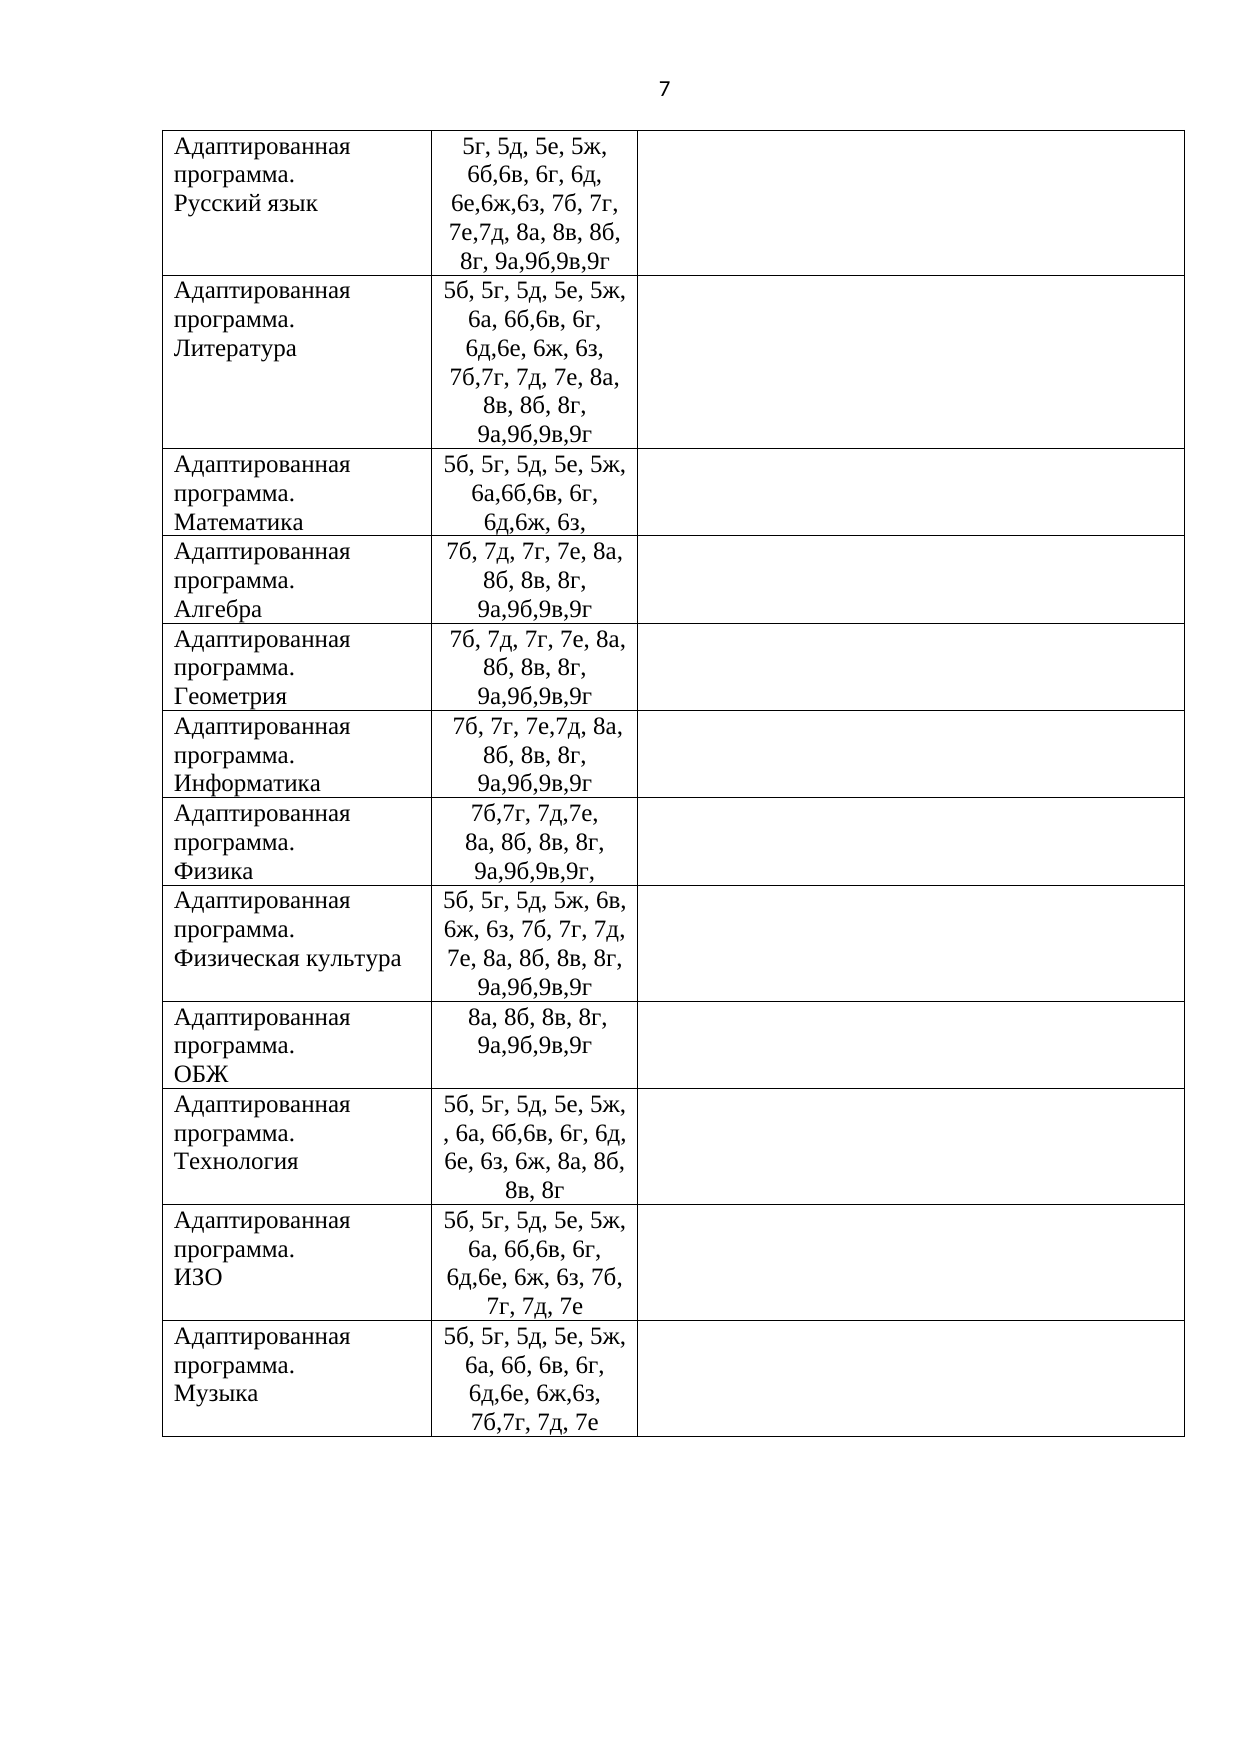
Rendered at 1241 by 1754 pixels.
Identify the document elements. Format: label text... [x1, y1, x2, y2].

table_cell 7б, 7д, 7г, 7е, 8а, 8б, 8в, 8г, 9а,9б,9в,9г [432, 536, 637, 623]
table_cell Адаптированная программа. Музыка [163, 1321, 431, 1436]
table_cell [638, 886, 1184, 1001]
table_cell 5г, 5д, 5е, 5ж, 6б,6в, 6г, 6д, 6е,6ж,6з, 7б, 7г, 7е,7д, 8а, 8в, 8б, 8г, 9а,9б,9в,9г [432, 131, 637, 274]
table_cell Адаптированная программа. ОБЖ [163, 1002, 431, 1088]
table_cell Адаптированная программа. Физика [163, 798, 431, 884]
table_cell [638, 131, 1184, 274]
table_cell 5б, 5г, 5д, 5е, 5ж, 6а, 6б,6в, 6г, 6д,6е, 6ж, 6з, 7б,7г, 7д, 7е, 8а, 8в, 8б, 8г, 9а,9б,9в,9г [432, 276, 637, 448]
table_cell [638, 276, 1184, 448]
table_cell [638, 536, 1184, 623]
table_cell 5б, 5г, 5д, 5ж, 6в, 6ж, 6з, 7б, 7г, 7д, 7е, 8а, 8б, 8в, 8г, 9а,9б,9в,9г [432, 886, 637, 1001]
table_cell 8а, 8б, 8в, 8г, 9а,9б,9в,9г [432, 1002, 637, 1088]
table_cell [638, 1321, 1184, 1436]
table_cell 5б, 5г, 5д, 5е, 5ж, , 6а, 6б,6в, 6г, 6д, 6е, 6з, 6ж, 8а, 8б, 8в, 8г [432, 1089, 637, 1204]
table_cell Адаптированная программа. Литература [163, 276, 431, 448]
table_cell [638, 1205, 1184, 1320]
table_cell Адаптированная программа. ИЗО [163, 1205, 431, 1320]
table_cell 7б, 7д, 7г, 7е, 8а, 8б, 8в, 8г, 9а,9б,9в,9г [432, 624, 637, 710]
table_cell 5б, 5г, 5д, 5е, 5ж, 6а,6б,6в, 6г, 6д,6ж, 6з, [432, 449, 637, 535]
table_cell Адаптированная программа. Физическая культура [163, 886, 431, 1001]
table_cell Адаптированная программа. Технология [163, 1089, 431, 1204]
table_cell Адаптированная программа. Геометрия [163, 624, 431, 710]
table_cell [638, 711, 1184, 797]
table_cell [638, 798, 1184, 884]
table_cell 5б, 5г, 5д, 5е, 5ж, 6а, 6б, 6в, 6г, 6д,6е, 6ж,6з, 7б,7г, 7д, 7е [432, 1321, 637, 1436]
table_cell 5б, 5г, 5д, 5е, 5ж, 6а, 6б,6в, 6г, 6д,6е, 6ж, 6з, 7б, 7г, 7д, 7е [432, 1205, 637, 1320]
table_cell [638, 1002, 1184, 1088]
table_cell [638, 1089, 1184, 1204]
table_cell Адаптированная программа. Математика [163, 449, 431, 535]
table_cell Адаптированная программа. Информатика [163, 711, 431, 797]
table_cell 7б, 7г, 7е,7д, 8а, 8б, 8в, 8г, 9а,9б,9в,9г [432, 711, 637, 797]
table_cell [638, 624, 1184, 710]
table_cell Адаптированная программа. Русский язык [163, 131, 431, 274]
table_cell Адаптированная программа. Алгебра [163, 536, 431, 623]
table_cell 7б,7г, 7д,7е, 8а, 8б, 8в, 8г, 9а,9б,9в,9г, [432, 798, 637, 884]
table_cell [638, 449, 1184, 535]
